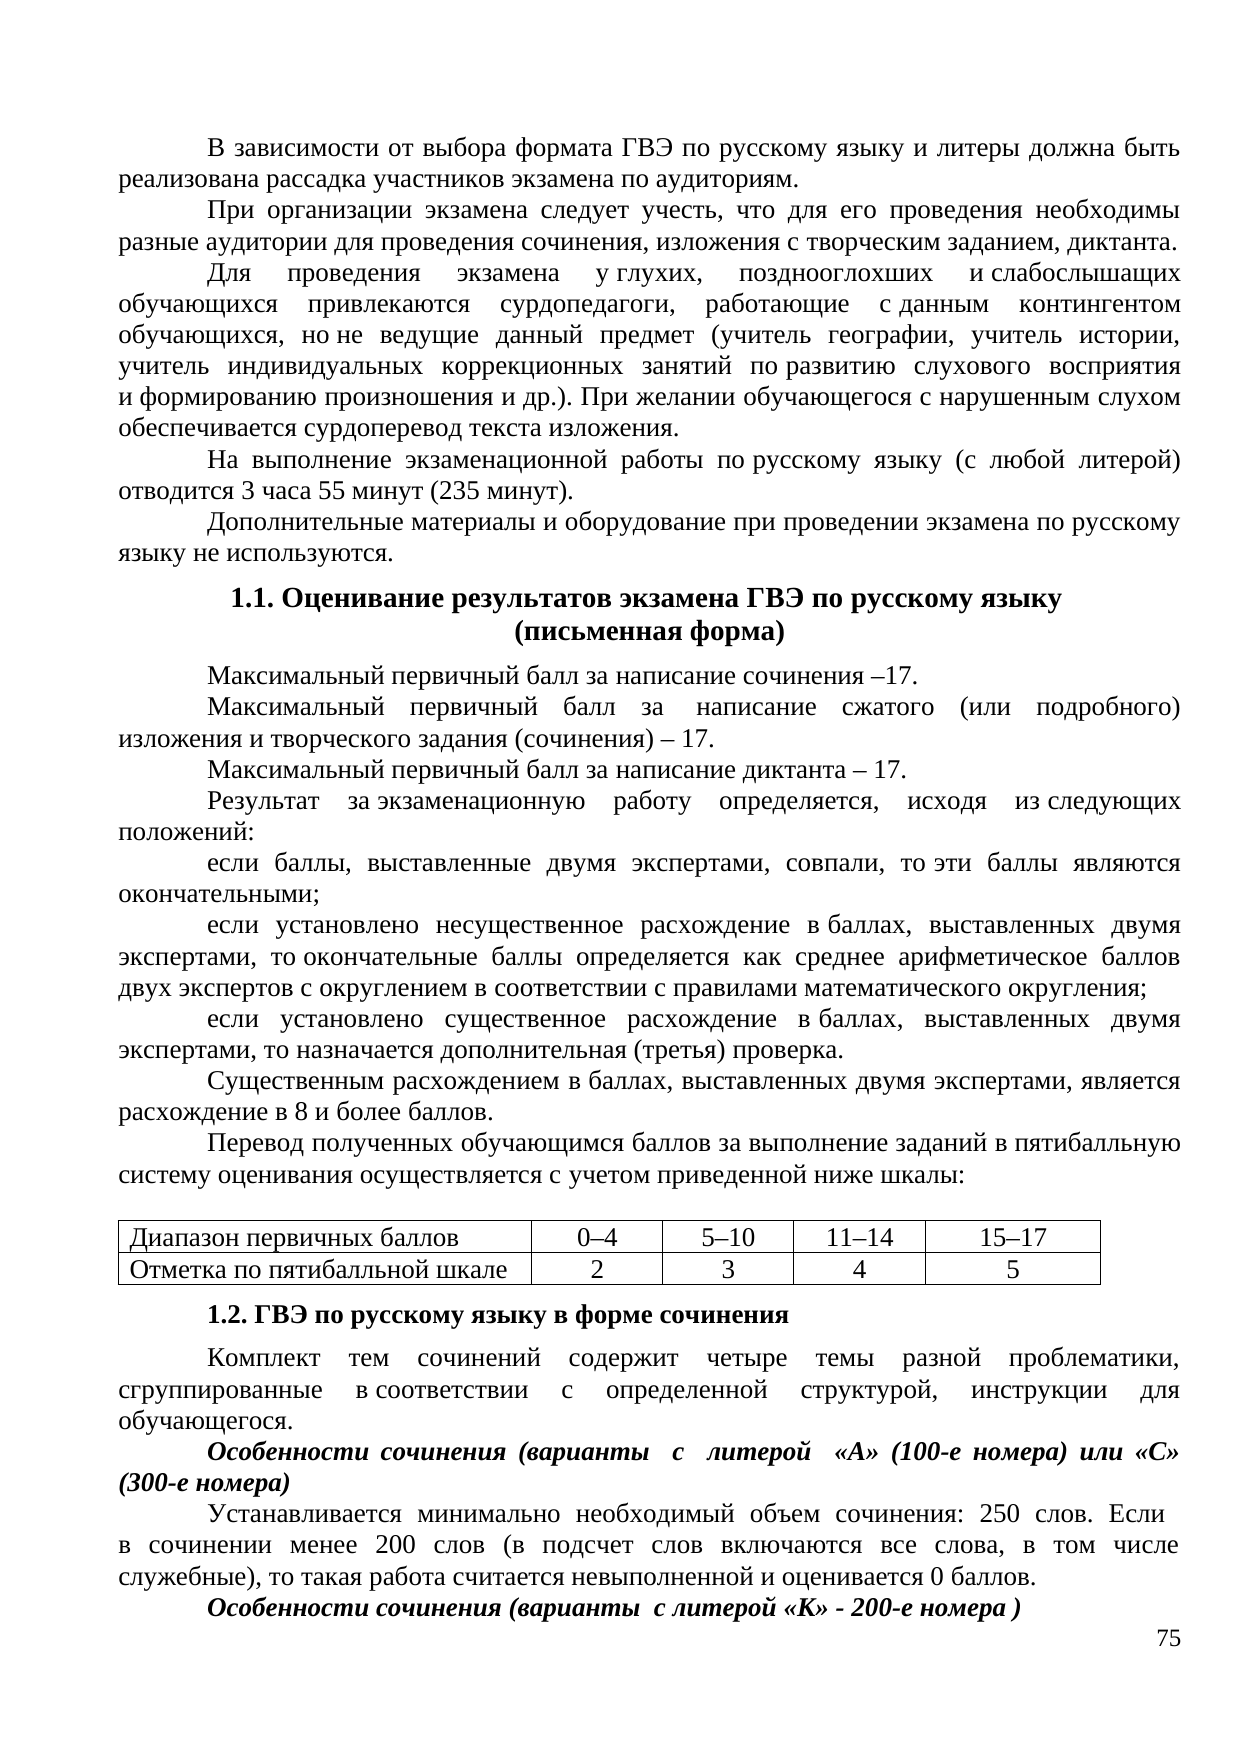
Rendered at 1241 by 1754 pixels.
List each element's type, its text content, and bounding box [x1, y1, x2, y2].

text Существенным расхождением в баллах, выставленных двумя экспертами, является расхождение в 8 и более баллов. [118, 1064, 1181, 1127]
text Максимальный первичный балл за написание сжатого (или подробного) изложения и творческого задания (сочинения) – 17. [118, 691, 1181, 753]
text 1.2. ГВЭ по русскому языку в форме сочинения [118, 1298, 1181, 1329]
text Особенности сочинения (варианты с литерой «К» - 200-е номера ) [118, 1591, 1181, 1622]
text Устанавливается минимально необходимый объем сочинения: 250 слов. Если в сочинении менее 200 слов (в подсчет слов включаются все слова, в том числе служебные), то такая работа считается невыполненной и оценивается 0 баллов. [118, 1497, 1181, 1591]
text если установлено несущественное расхождение в баллах, выставленных двумя экспертами, то окончательные баллы определяется как среднее арифметическое баллов двух экспертов с округлением в соответствии с правилами математического округления; [118, 908, 1181, 1002]
text Комплект тем сочинений содержит четыре темы разной проблематики, сгруппированные в соответствии с определенной структурой, инструкции для обучающегося. [118, 1342, 1181, 1435]
text если баллы, выставленные двумя экспертами, совпали, то эти баллы являются окончательными; [118, 846, 1181, 908]
text если установлено существенное расхождение в баллах, выставленных двумя экспертами, то назначается дополнительная (третья) проверка. [118, 1002, 1181, 1064]
text Результат за экзаменационную работу определяется, исходя из следующих положений: [118, 784, 1181, 846]
text 1.1. Оценивание результатов экзамена ГВЭ по русскому языку (письменная форма) [118, 580, 1181, 647]
table_cell 5 [926, 1253, 1100, 1284]
table_header Диапазон первичных баллов [119, 1221, 531, 1252]
text В зависимости от выбора формата ГВЭ по русскому языку и литеры должна быть реализована рассадка участников экзамена по аудиториям. [118, 131, 1181, 193]
table_header 11–14 [794, 1221, 925, 1252]
text Особенности сочинения (варианты с литерой «А» (100-е номера) или «С» (300-е номера) [118, 1435, 1181, 1497]
table_cell Отметка по пятибалльной шкале [119, 1253, 531, 1284]
table_cell 4 [794, 1253, 925, 1284]
text На выполнение экзаменационной работы по русскому языку (с любой литерой) отводится 3 часа 55 минут (235 минут). [118, 443, 1181, 505]
table_cell 3 [663, 1253, 793, 1284]
text Максимальный первичный балл за написание диктанта – 17. [118, 753, 1181, 784]
text При организации экзамена следует учесть, что для его проведения необходимы разные аудитории для проведения сочинения, изложения с творческим заданием, диктанта. [118, 193, 1181, 256]
table_header 0–4 [532, 1221, 662, 1252]
table_header 15–17 [926, 1221, 1100, 1252]
table_header 5–10 [663, 1221, 793, 1252]
text Перевод полученных обучающимся баллов за выполнение заданий в пятибалльную систему оценивания осуществляется с учетом приведенной ниже шкалы: [118, 1127, 1181, 1189]
table_cell 2 [532, 1253, 662, 1284]
text Дополнительные материалы и оборудование при проведении экзамена по русскому языку не используются. [118, 505, 1181, 567]
text Для проведения экзамена у глухих, позднооглохших и слабослышащих обучающихся привлекаются сурдопедагоги, работающие с данным контингентом обучающихся, но не ведущие данный предмет (учитель географии, учитель истории, учитель индивидуальных коррекционных занятий по развитию слухового восприятия и формированию произношения и др.). При желании обучающегося с нарушенным слухом обеспечивается сурдоперевод текста изложения. [118, 256, 1181, 443]
text Максимальный первичный балл за написание сочинения –17. [118, 659, 1181, 691]
